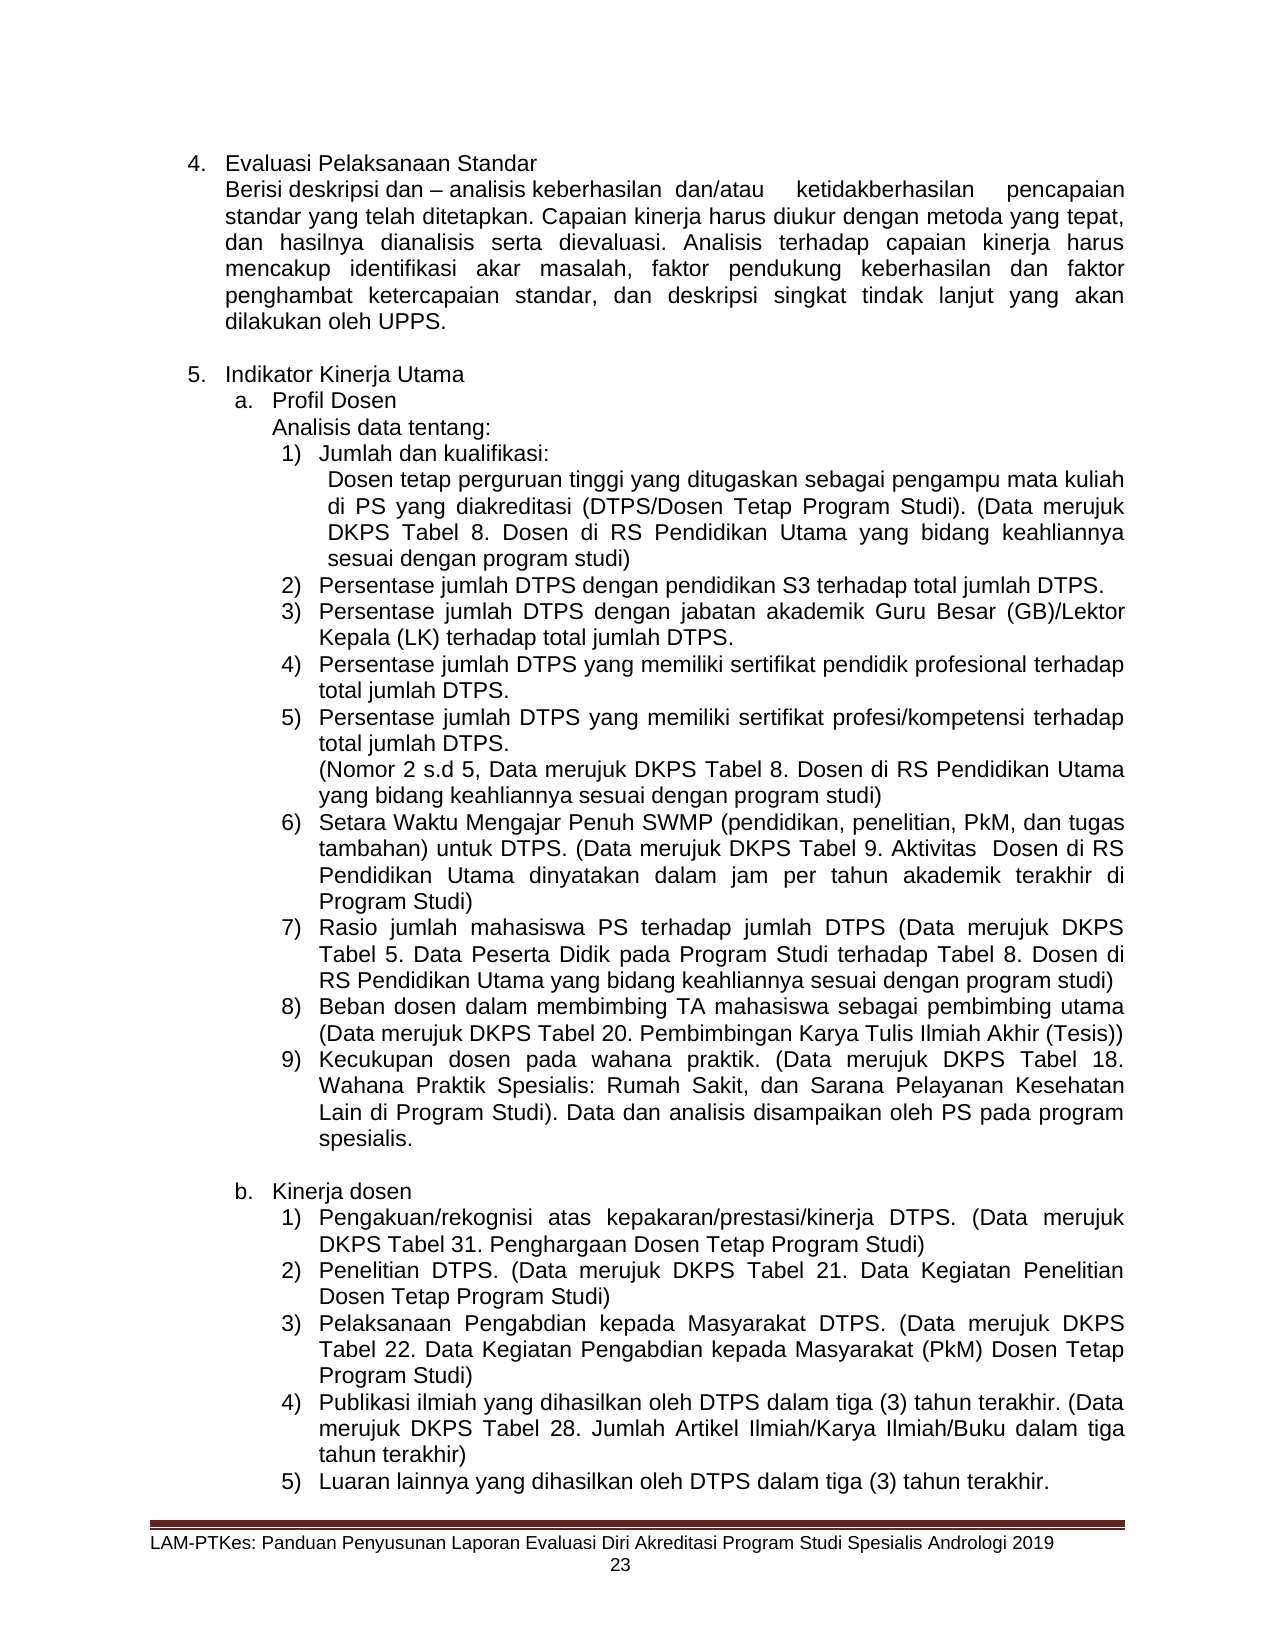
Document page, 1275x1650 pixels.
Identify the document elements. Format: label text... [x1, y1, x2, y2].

list Pelaksanaan Pengabdian kepada Masyarakat DTPS. (Data merujuk DKPS Tabel 22. Data Kegiatan Pengabdian kepada Masyarakat (PkM) Dosen Tetap Program Studi) [281, 1309, 1125, 1389]
list Profil Dosen [234, 387, 1125, 413]
text Berisi deskripsi dan – analisis keberhasilan dan/atau ketidakberhasilan pencapaian standar yang telah ditetapkan. Capaian kinerja harus diukur dengan metoda yang tepat, dan hasilnya dianalisis serta dievaluasi. Analisis terhadap capaian kinerja harus mencakup identifikasi akar masalah, faktor pendukung keberhasilan dan faktor penghambat ketercapaian standar, dan deskripsi singkat tindak lanjut yang akan dilakukan oleh UPPS. [225, 176, 1125, 334]
list Pengakuan/rekognisi atas kepakaran/prestasi/kinerja DTPS. (Data merujuk DKPS Tabel 31. Penghargaan Dosen Tetap Program Studi) [281, 1204, 1125, 1257]
list Persentase jumlah DTPS yang memiliki sertifikat profesi/kompetensi terhadap total jumlah DTPS. [281, 703, 1125, 756]
list Kinerja dosen [234, 1178, 1125, 1204]
list Persentase jumlah DTPS dengan pendidikan S3 terhadap total jumlah DTPS. [281, 572, 1125, 598]
list Jumlah dan kualifikasi: [281, 440, 1125, 466]
list Publikasi ilmiah yang dihasilkan oleh DTPS dalam tiga (3) tahun terakhir. (Data merujuk DKPS Tabel 28. Jumlah Artikel Ilmiah/Karya Ilmiah/Buku dalam tiga tahun terakhir) [281, 1389, 1125, 1468]
list Penelitian DTPS. (Data merujuk DKPS Tabel 21. Data Kegiatan Penelitian Dosen Tetap Program Studi) [281, 1257, 1125, 1309]
list Setara Waktu Mengajar Penuh SWMP (pendidikan, penelitian, PkM, dan tugas tambahan) untuk DTPS. (Data merujuk DKPS Tabel 9. Aktivitas Dosen di RS Pendidikan Utama dinyatakan dalam jam per tahun akademik terakhir di Program Studi) [281, 809, 1125, 914]
list Kecukupan dosen pada wahana praktik. (Data merujuk DKPS Tabel 18. Wahana Praktik Spesialis: Rumah Sakit, dan Sarana Pelayanan Kesehatan Lain di Program Studi). Data dan analisis disampaikan oleh PS pada program spesialis. [281, 1046, 1125, 1151]
text Analisis data tentang: [272, 413, 1125, 440]
list Persentase jumlah DTPS yang memiliki sertifikat pendidik profesional terhadap total jumlah DTPS. [281, 651, 1125, 703]
list Evaluasi Pelaksanaan Standar [187, 150, 1125, 176]
list Rasio jumlah mahasiswa PS terhadap jumlah DTPS (Data merujuk DKPS Tabel 5. Data Peserta Didik pada Program Studi terhadap Tabel 8. Dosen di RS Pendidikan Utama yang bidang keahliannya sesuai dengan program studi) [281, 914, 1125, 993]
text (Nomor 2 s.d 5, Data merujuk DKPS Tabel 8. Dosen di RS Pendidikan Utama yang bidang keahliannya sesuai dengan program studi) [319, 756, 1125, 809]
list Persentase jumlah DTPS dengan jabatan akademik Guru Besar (GB)/Lektor Kepala (LK) terhadap total jumlah DTPS. [281, 598, 1125, 651]
list Indikator Kinerja Utama [187, 361, 1125, 387]
list Beban dosen dalam membimbing TA mahasiswa sebagai pembimbing utama (Data merujuk DKPS Tabel 20. Pembimbingan Karya Tulis Ilmiah Akhir (Tesis)) [281, 993, 1125, 1046]
list Luaran lainnya yang dihasilkan oleh DTPS dalam tiga (3) tahun terakhir. [281, 1468, 1125, 1494]
text Dosen tetap perguruan tinggi yang ditugaskan sebagai pengampu mata kuliah di PS yang diakreditasi (DTPS/Dosen Tetap Program Studi). (Data merujuk DKPS Tabel 8. Dosen di RS Pendidikan Utama yang bidang keahliannya sesuai dengan program studi) [327, 466, 1125, 572]
